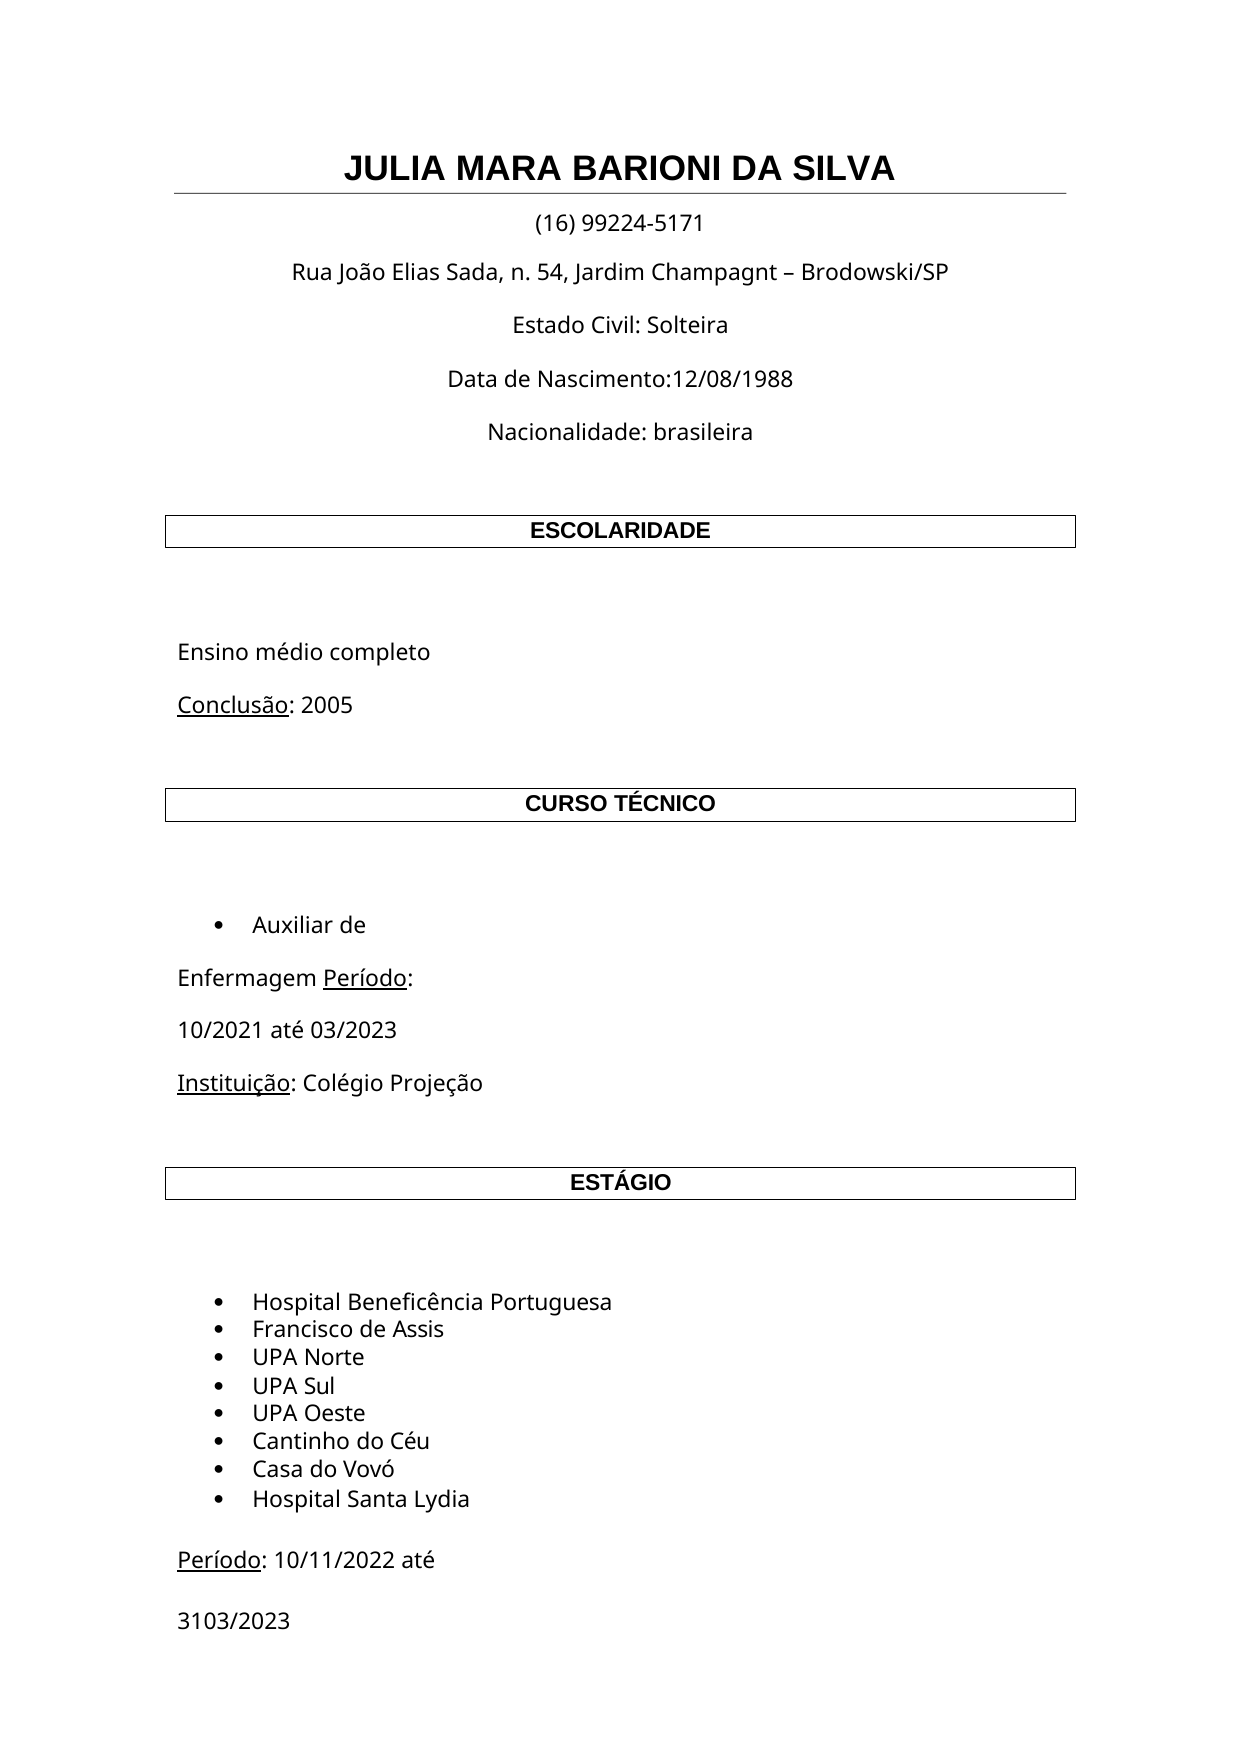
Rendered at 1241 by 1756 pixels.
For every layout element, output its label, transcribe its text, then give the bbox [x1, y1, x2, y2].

text Data de Nascimento:12/08/1988 Nacionalidade: brasileira [384, 363, 857, 447]
list UPA Sul [214, 1372, 1086, 1400]
text (16) 99224-5171 [535, 206, 1086, 238]
list Hospital Beneficência Portuguesa [214, 1288, 1086, 1316]
list Auxiliar de Enfermagem Período: 10/2021 até 03/2023 Instituição: Colégio Projeção [177, 909, 497, 1098]
list UPA Oeste [214, 1400, 1086, 1427]
list Cantinho do Céu [214, 1427, 1086, 1455]
list Hospital Santa Lydia Período: 10/11/2022 até 3103/2023 [177, 1483, 539, 1636]
title JULIA MARA BARIONI DA SILVA [263, 147, 976, 188]
list UPA Norte [214, 1343, 1086, 1371]
text Rua João Elias Sada, n. 54, Jardim Champagnt – Brodowski/SP Estado Civil: Solteira [263, 256, 977, 341]
list Francisco de Assis [214, 1316, 1086, 1343]
list Casa do Vovó [214, 1455, 1086, 1483]
text Ensino médio completo Conclusão: 2005 [177, 636, 525, 720]
